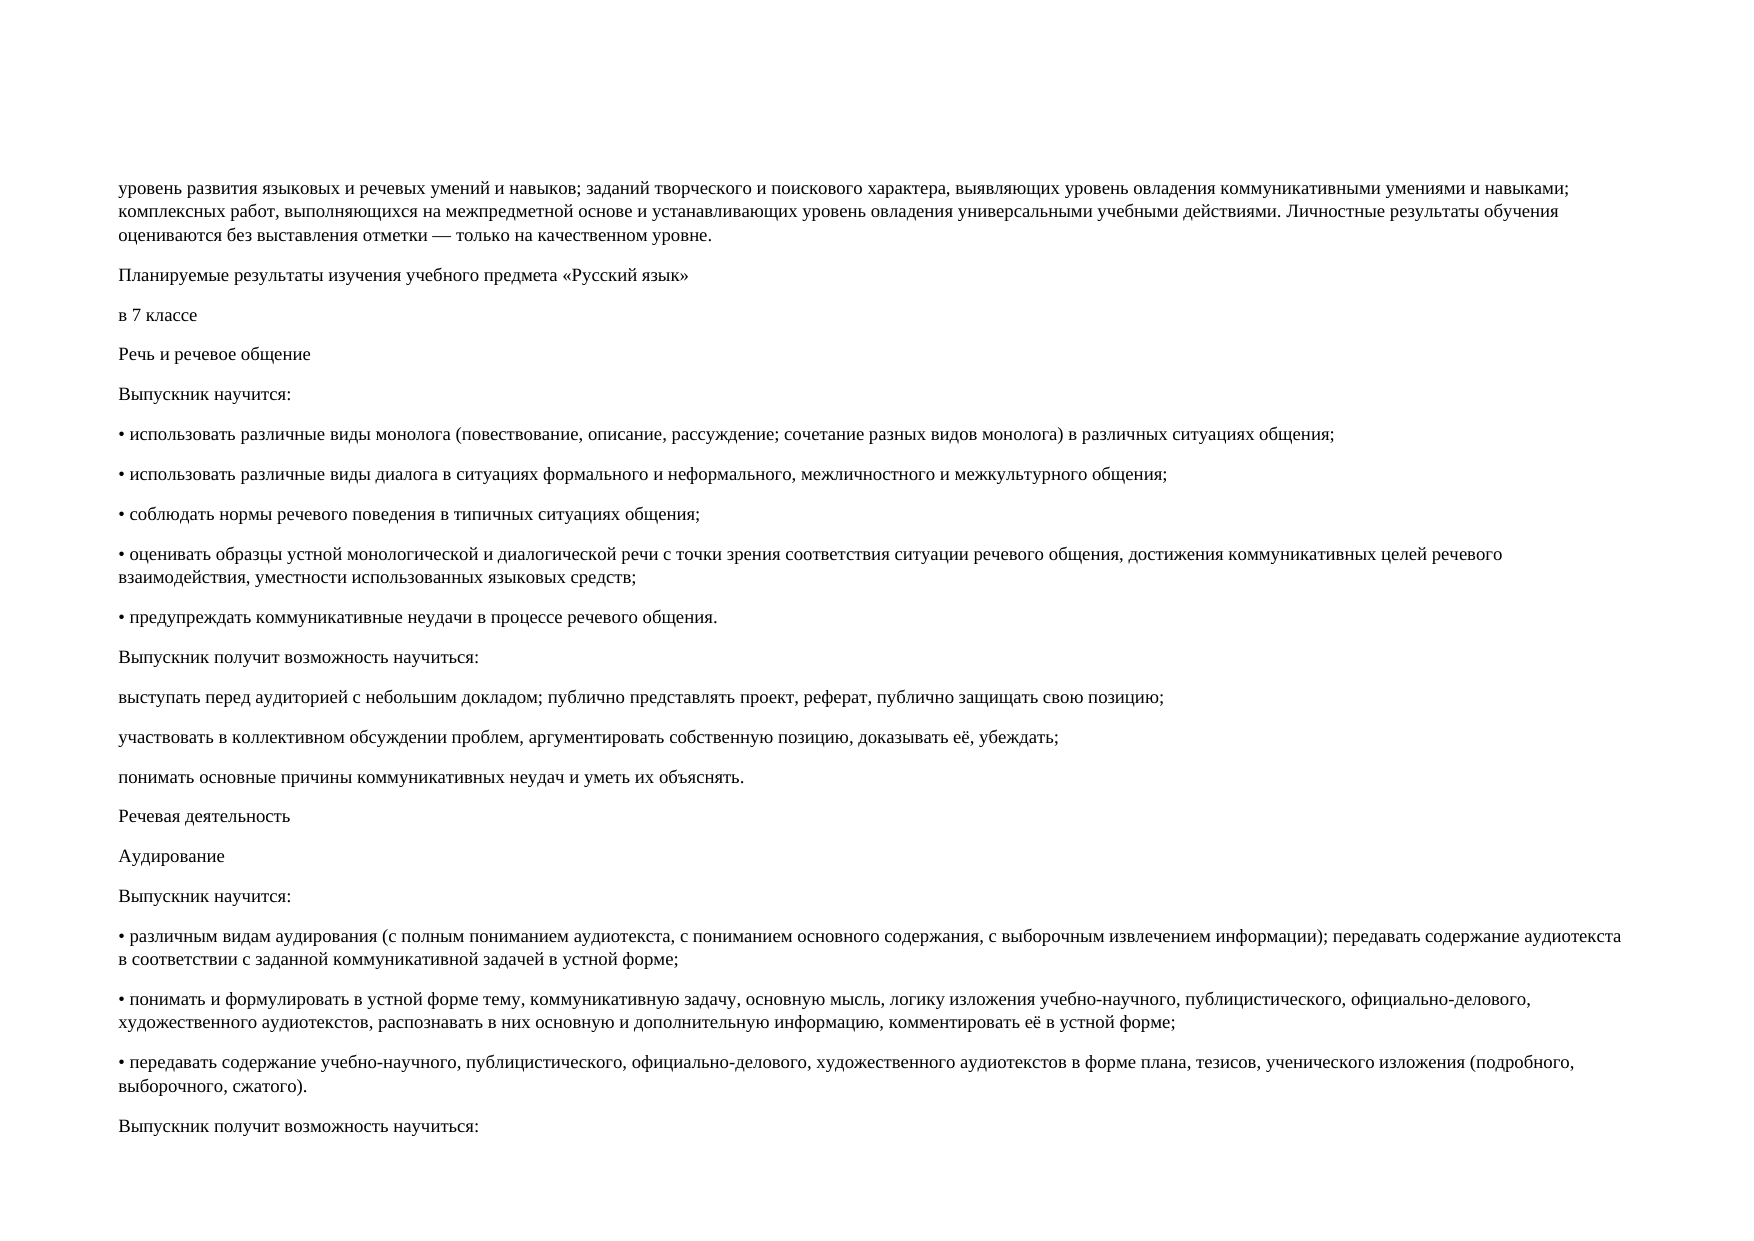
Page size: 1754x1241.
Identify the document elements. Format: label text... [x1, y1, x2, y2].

text Планируемые результаты изучения учебного предмета «Русский язык» [118, 263, 1636, 285]
text Речевая деятельность [118, 805, 1636, 827]
text Выпускник получит возможность научиться: [118, 1114, 1636, 1136]
text Выпускник научится: [118, 383, 1636, 405]
text Выпускник научится: [118, 885, 1636, 907]
text • использовать различные виды монолога (повествование, описание, рассуждение; сочетание разных видов монолога) в различных ситуациях общения; [118, 423, 1636, 445]
text Аудирование [118, 845, 1636, 867]
text участвовать в коллективном обсуждении проблем, аргументировать собственную позицию, доказывать её, убеждать; [118, 726, 1636, 747]
text в 7 классе [118, 303, 1636, 325]
text понимать основные причины коммуникативных неудач и уметь их объяснять. [118, 766, 1636, 787]
text • использовать различные виды диалога в ситуациях формального и неформального, межличностного и межкультурного общения; [118, 463, 1636, 484]
text • соблюдать нормы речевого поведения в типичных ситуациях общения; [118, 503, 1636, 524]
text Речь и речевое общение [118, 343, 1636, 365]
text • передавать содержание учебно-научного, публицистического, официально-делового, художественного аудиотекстов в форме плана, тезисов, ученического изложения (подробного, выборочного, сжатого). [118, 1051, 1636, 1096]
text • различным видам аудирования (с полным пониманием аудиотекста, с пониманием основного содержания, с выборочным извлечением информации); передавать содержание аудиотекста в соответствии с заданной коммуникативной задачей в устной форме; [118, 925, 1636, 970]
text • оценивать образцы устной монологической и диалогической речи с точки зрения соответствия ситуации речевого общения, достижения коммуникативных целей речевого взаимодействия, уместности использованных языковых средств; [118, 543, 1636, 588]
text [118, 177, 1636, 245]
text • предупреждать коммуникативные неудачи в процессе речевого общения. [118, 606, 1636, 627]
text • понимать и формулировать в устной форме тему, коммуникативную задачу, основную мысль, логику изложения учебно-научного, публицистического, официально-делового, художественного аудиотекстов, распознавать в них основную и дополнительную информацию, комментировать её в устной форме; [118, 988, 1636, 1033]
text выступать перед аудиторией с небольшим докладом; публично представлять проект, реферат, публично защищать свою позицию; [118, 686, 1636, 707]
text Выпускник получит возможность научиться: [118, 646, 1636, 667]
